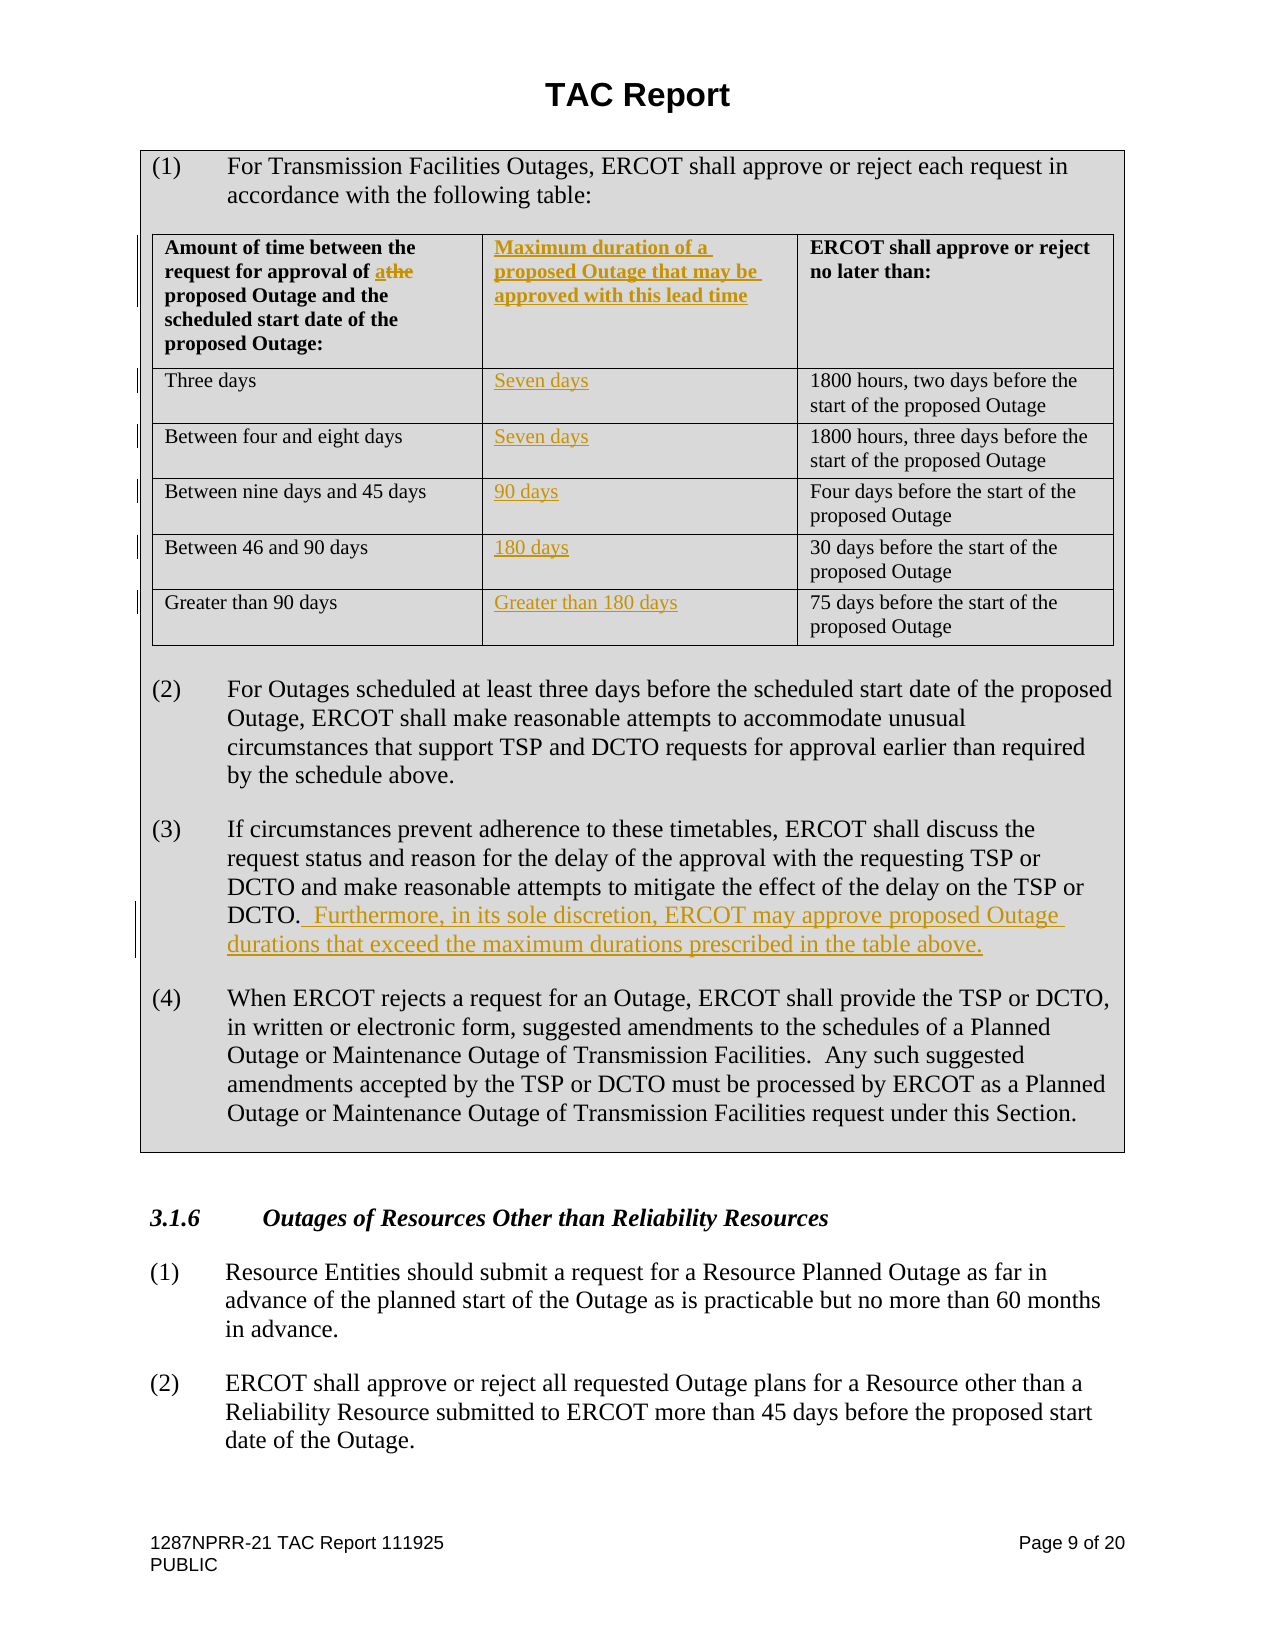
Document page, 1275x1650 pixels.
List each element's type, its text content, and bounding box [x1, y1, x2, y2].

text (2) ERCOT shall approve or reject all requested Outage plans for a Resource other than a Reliability Resource submitted to ERCOT more than 45 days before the proposed start date of the Outage. [150, 1368, 1125, 1454]
text (1) Resource Entities should submit a request for a Resource Planned Outage as far in advance of the planned start of the Outage as is practicable but no more than 60 months in advance. [150, 1257, 1125, 1343]
text 3.1.6 Outages of Resources Other than Reliability Resources [150, 1203, 1125, 1232]
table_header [141, 151, 1124, 1152]
